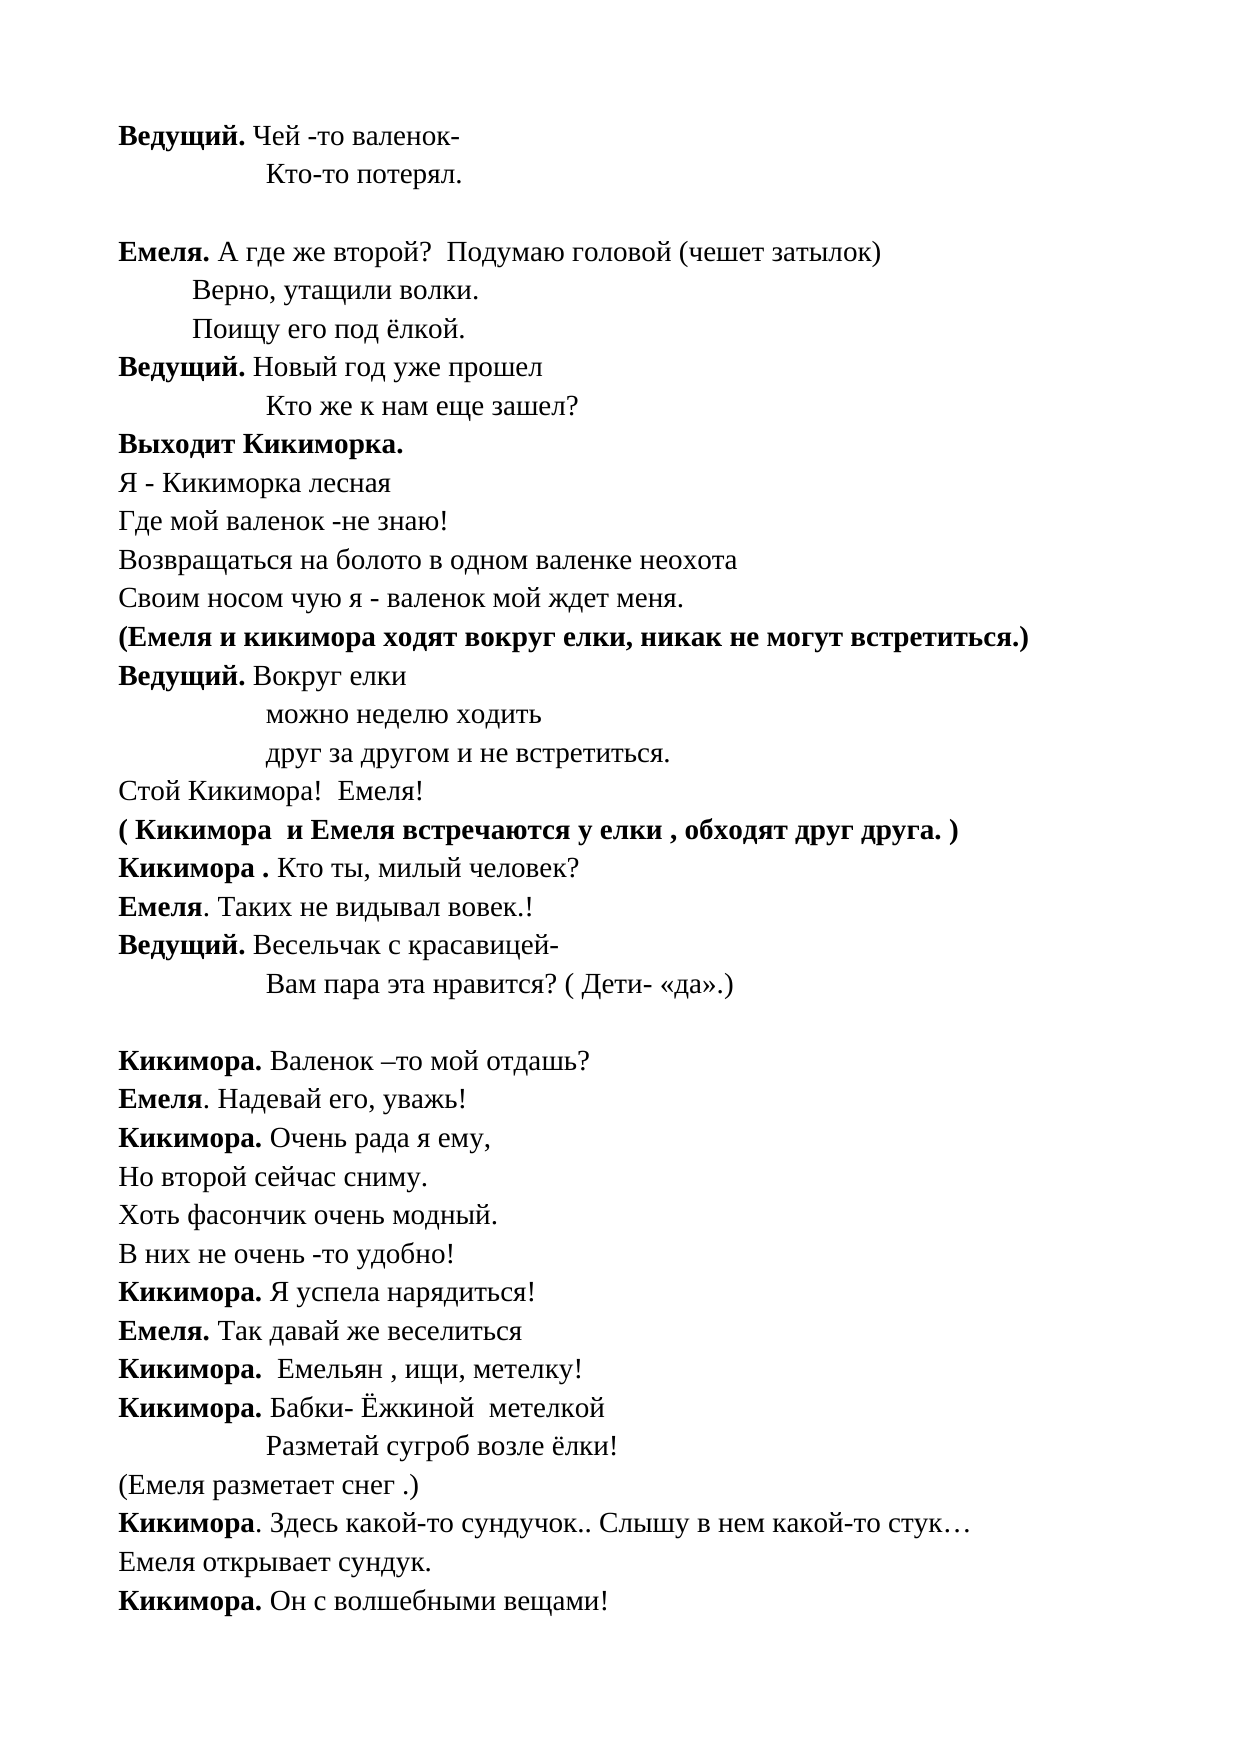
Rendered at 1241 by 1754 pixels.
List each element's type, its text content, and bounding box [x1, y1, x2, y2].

text Стой Кикимора! Емеля! [118, 773, 1152, 807]
text Разметай сугроб возле ёлки! [118, 1428, 1152, 1462]
text Верно, утащили волки. [118, 272, 1152, 306]
text Кикимора. Бабки- Ёжкиной метелкой [118, 1390, 1152, 1423]
text Я - Кикиморка лесная [118, 465, 1152, 498]
text Выходит Кикиморка. [118, 426, 1152, 460]
text Где мой валенок -не знаю! [118, 503, 1152, 537]
text Своим носом чую я - валенок мой ждет меня. [118, 581, 1152, 614]
text Кикимора. Емельян , ищи, метелку! [118, 1351, 1152, 1385]
text (Емеля разметает снег .) [118, 1467, 1152, 1501]
text В них не очень -то удобно! [118, 1236, 1152, 1269]
text можно неделю ходить [118, 696, 1152, 730]
text Кикимора . Кто ты, милый человек? [118, 850, 1152, 884]
text Кикимора. Валенок –то мой отдашь? [118, 1043, 1152, 1077]
text Кикимора. Здесь какой-то сундучок.. Слышу в нем какой-то стук… [118, 1506, 1152, 1539]
text (Емеля и кикимора ходят вокруг елки, никак не могут встретиться.) [118, 619, 1152, 653]
text Кто-то потерял. [118, 157, 1152, 190]
text Кикимора. Очень рада я ему, [118, 1120, 1152, 1154]
text Кикимора. Он с волшебными вещами! [118, 1583, 1152, 1616]
text Ведущий. Вокруг елки [118, 658, 1152, 691]
text друг за другом и не встретиться. [118, 735, 1152, 768]
text Емеля. А где же второй? Подумаю головой (чешет затылок) [118, 234, 1152, 267]
text Емеля открывает сундук. [118, 1544, 1152, 1578]
text Вам пара эта нравится? ( Дети- «да».) [118, 966, 1152, 999]
text Возвращаться на болото в одном валенке неохота [118, 542, 1152, 576]
text Но второй сейчас сниму. [118, 1159, 1152, 1192]
text Хоть фасончик очень модный. [118, 1197, 1152, 1231]
text Ведущий. Весельчак с красавицей- [118, 927, 1152, 961]
text Кто же к нам еще зашел? [118, 388, 1152, 421]
text Кикимора. Я успела нарядиться! [118, 1274, 1152, 1308]
text Ведущий. Новый год уже прошел [118, 349, 1152, 383]
text Емеля. Надевай его, уважь! [118, 1082, 1152, 1115]
text ( Кикимора и Емеля встречаются у елки , обходят друг друга. ) [118, 812, 1152, 845]
text Ведущий. Чей -то валенок- [118, 118, 1152, 152]
text Емеля. Так давай же веселиться [118, 1313, 1152, 1346]
text Емеля. Таких не видывал вовек.! [118, 889, 1152, 922]
text Поищу его под ёлкой. [118, 311, 1152, 344]
